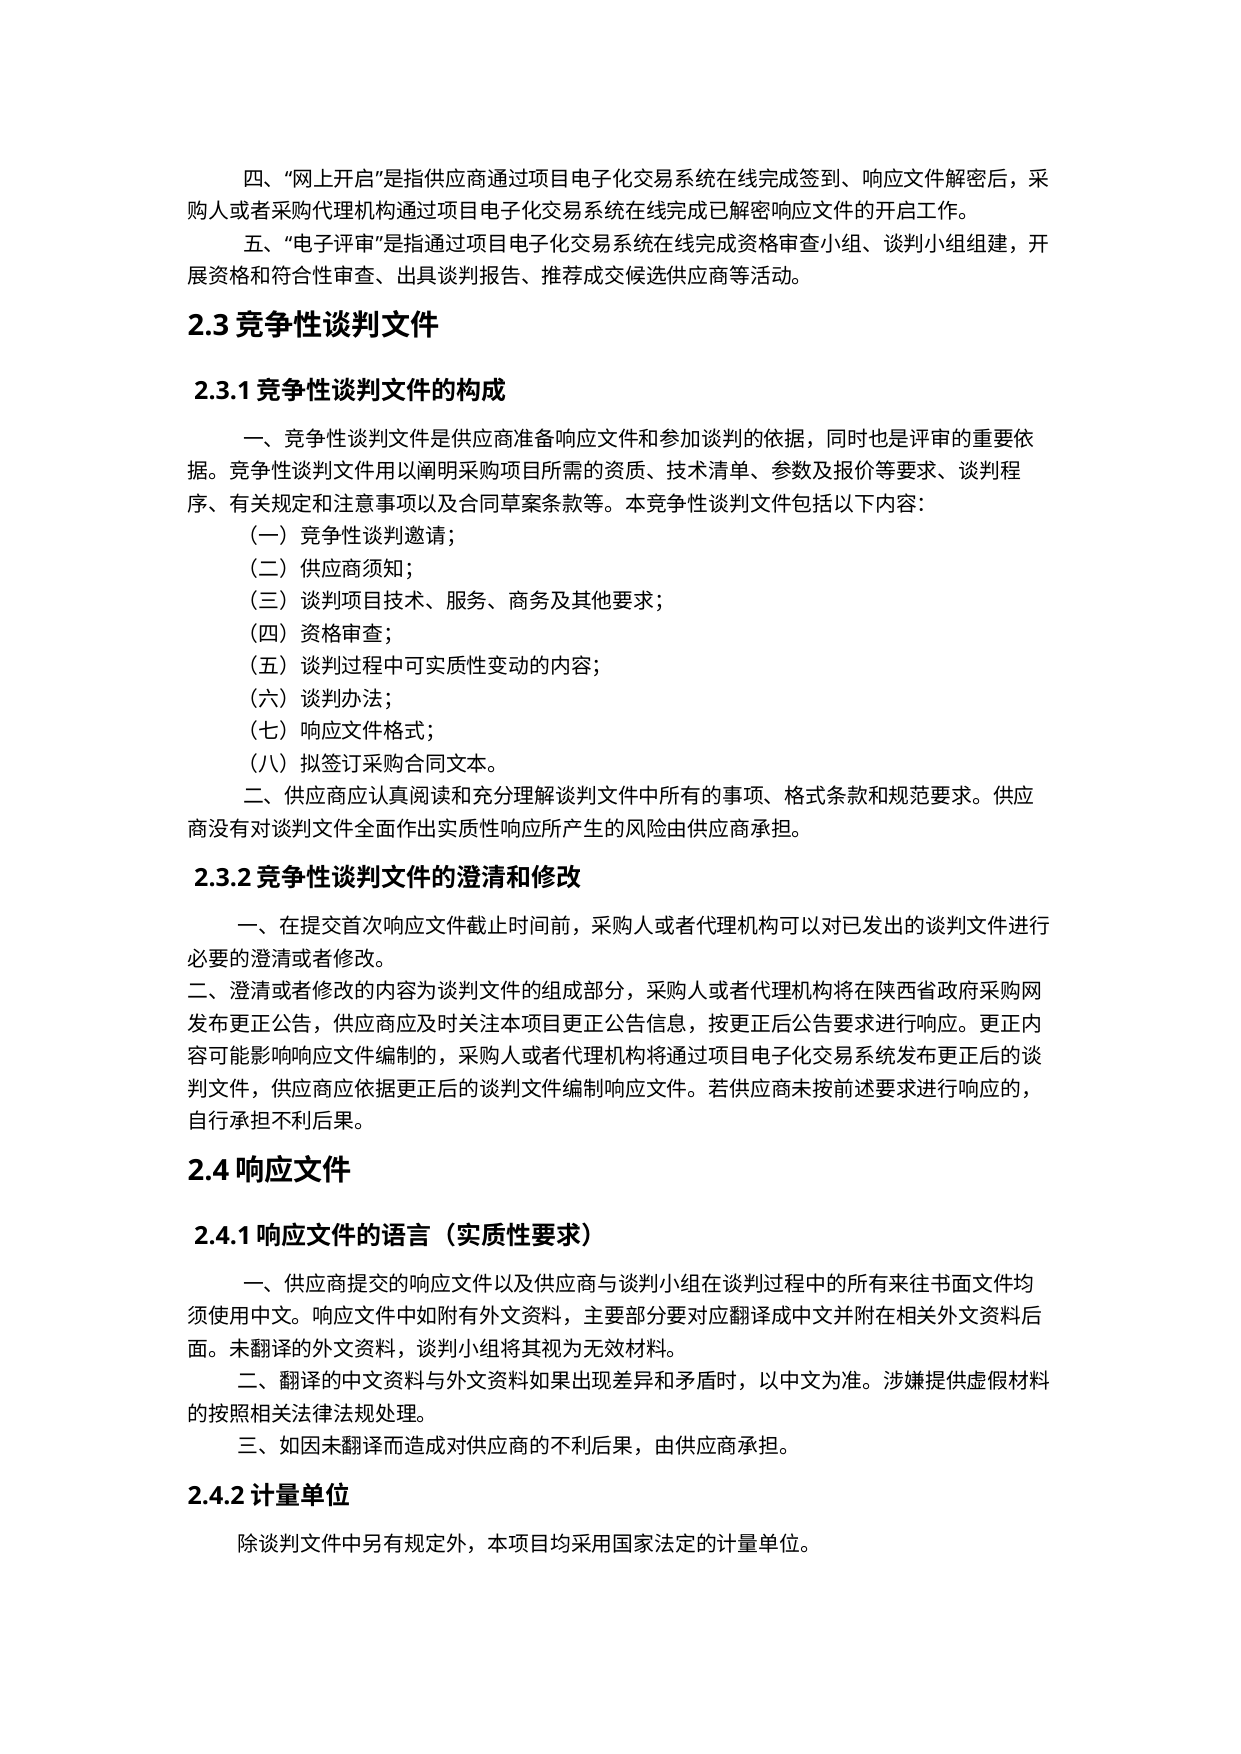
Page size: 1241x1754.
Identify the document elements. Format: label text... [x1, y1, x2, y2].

text （二）供应商须知； [187, 552, 1053, 584]
text 四、“网上开启”是指供应商通过项目电子化交易系统在线完成签到、响应文件解密后，采购人或者采购代理机构通过项目电子化交易系统在线完成已解密响应文件的开启工作。 [187, 162, 1053, 227]
text 2.4.2计量单位 [187, 1462, 1053, 1527]
text （六）谈判办法； [187, 682, 1053, 714]
text 2.3.1竞争性谈判文件的构成 [187, 357, 1053, 422]
text （一）竞争性谈判邀请； [187, 519, 1053, 552]
text 一、竞争性谈判文件是供应商准备响应文件和参加谈判的依据，同时也是评审的重要依据。竞争性谈判文件用以阐明采购项目所需的资质、技术清单、参数及报价等要求、谈判程序、有关规定和注意事项以及合同草案条款等。本竞争性谈判文件包括以下内容： [187, 422, 1053, 519]
text 一、在提交首次响应文件截止时间前，采购人或者代理机构可以对已发出的谈判文件进行必要的澄清或者修改。 [187, 909, 1053, 974]
text （四）资格审查； [187, 617, 1053, 649]
text （七）响应文件格式； [187, 714, 1053, 747]
text 三、如因未翻译而造成对供应商的不利后果，由供应商承担。 [187, 1429, 1053, 1462]
text （八）拟签订采购合同文本。 [187, 747, 1053, 779]
text 2.4响应文件 [187, 1137, 1053, 1202]
text 二、翻译的中文资料与外文资料如果出现差异和矛盾时，以中文为准。涉嫌提供虚假材料的按照相关法律法规处理。 [187, 1364, 1053, 1429]
text （三）谈判项目技术、服务、商务及其他要求； [187, 584, 1053, 617]
text 五、“电子评审”是指通过项目电子化交易系统在线完成资格审查小组、谈判小组组建，开展资格和符合性审查、出具谈判报告、推荐成交候选供应商等活动。 [187, 227, 1053, 292]
text 2.3竞争性谈判文件 [187, 292, 1053, 357]
text 一、供应商提交的响应文件以及供应商与谈判小组在谈判过程中的所有来往书面文件均须使用中文。响应文件中如附有外文资料，主要部分要对应翻译成中文并附在相关外文资料后面。未翻译的外文资料，谈判小组将其视为无效材料。 [187, 1267, 1053, 1364]
text 除谈判文件中另有规定外，本项目均采用国家法定的计量单位。 [187, 1527, 1053, 1559]
text 二、澄清或者修改的内容为谈判文件的组成部分，采购人或者代理机构将在陕西省政府采购网发布更正公告，供应商应及时关注本项目更正公告信息，按更正后公告要求进行响应。更正内容可能影响响应文件编制的，采购人或者代理机构将通过项目电子化交易系统发布更正后的谈判文件，供应商应依据更正后的谈判文件编制响应文件。若供应商未按前述要求进行响应的，自行承担不利后果。 [187, 974, 1053, 1137]
text 二、供应商应认真阅读和充分理解谈判文件中所有的事项、格式条款和规范要求。供应商没有对谈判文件全面作出实质性响应所产生的风险由供应商承担。 [187, 779, 1053, 844]
text 2.3.2竞争性谈判文件的澄清和修改 [187, 844, 1053, 909]
text （五）谈判过程中可实质性变动的内容； [187, 649, 1053, 682]
text 2.4.1响应文件的语言（实质性要求） [187, 1202, 1053, 1267]
